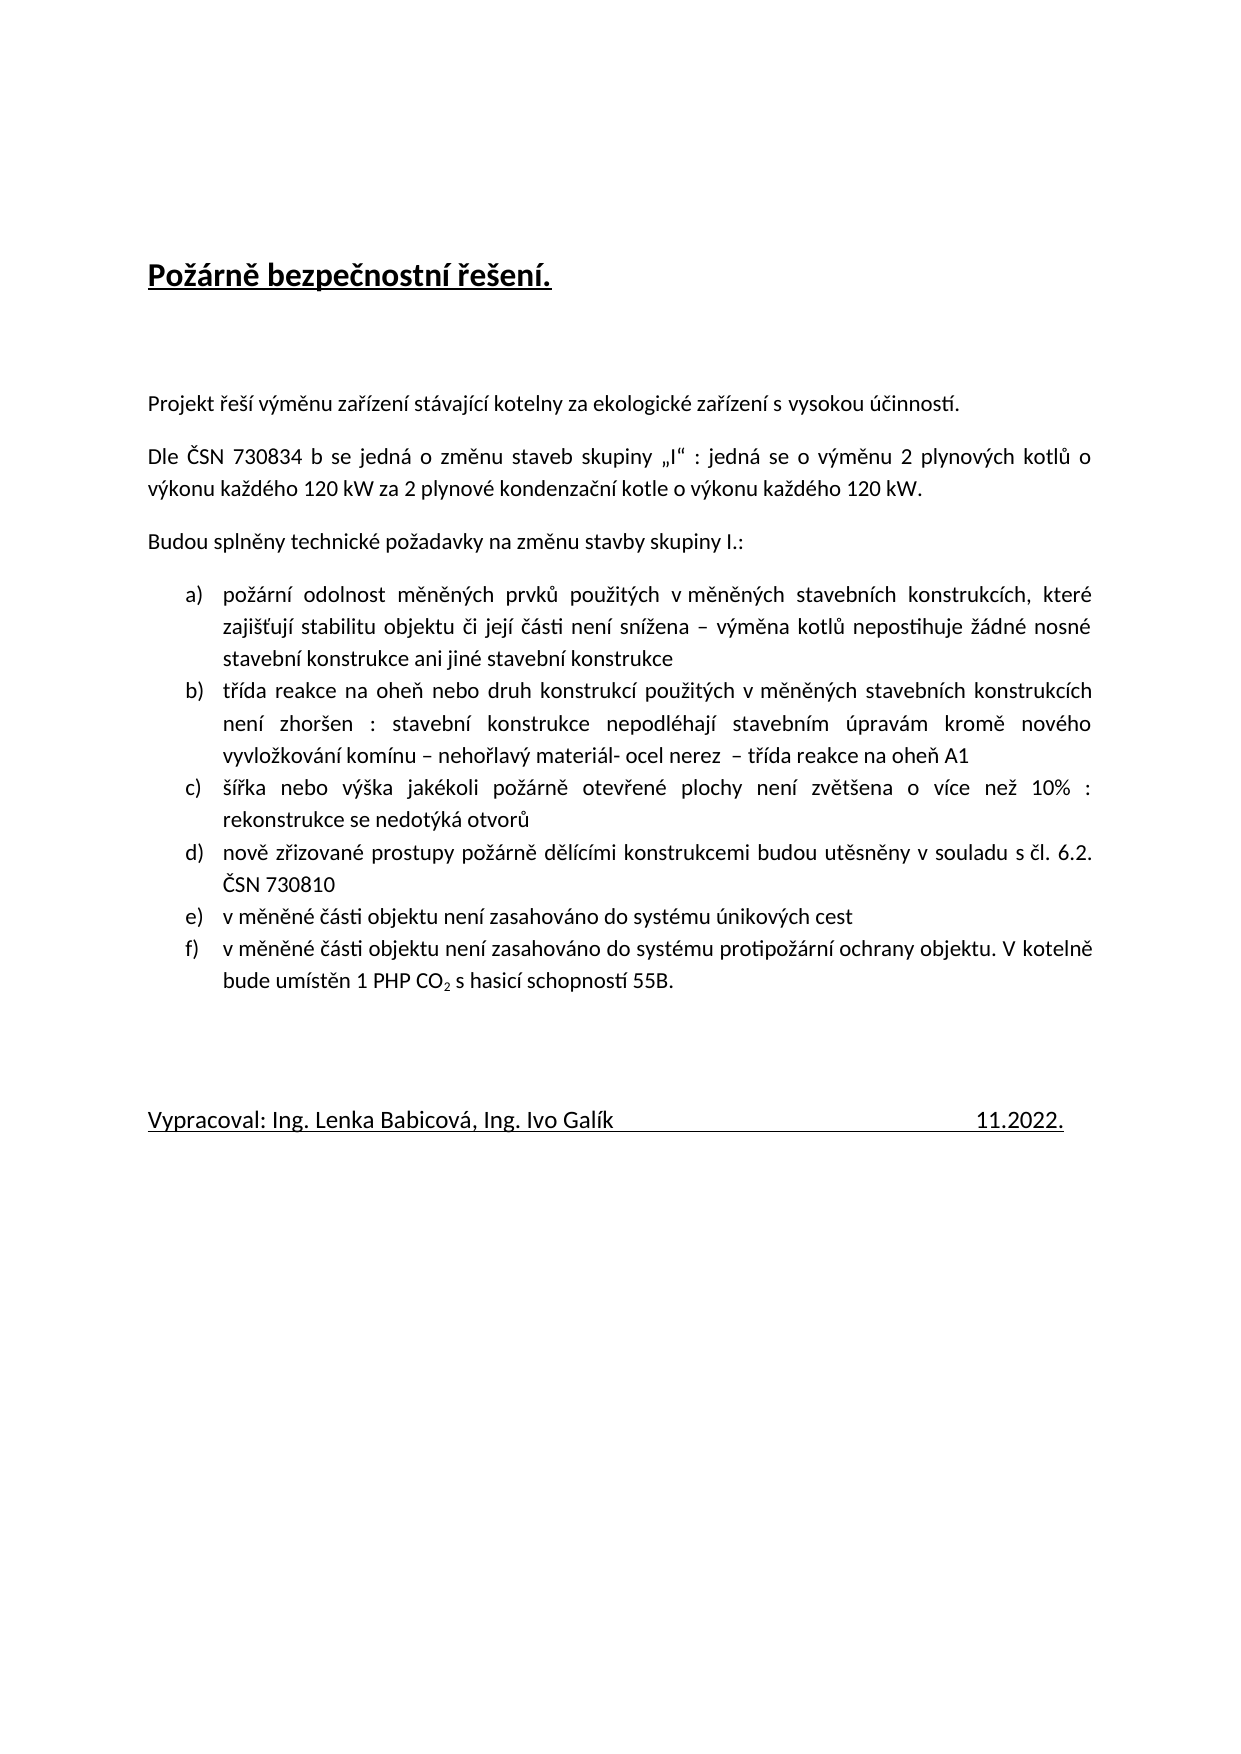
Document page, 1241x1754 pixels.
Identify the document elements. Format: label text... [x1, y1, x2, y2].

list v měněné části objektu není zasahováno do systému únikových cest [185, 902, 1093, 930]
list v měněné části objektu není zasahováno do systému protipožární ochrany objektu. V kotelně bude umístěn 1 PHP CO2 s hasicí schopností 55B. [185, 934, 1093, 994]
text Vypracoval: Ing. Lenka Babicová, Ing. Ivo Galík 11.2022. [148, 1104, 1093, 1135]
text Budou splněny technické požadavky na změnu stavby skupiny I.: [148, 527, 1093, 555]
text Dle ČSN 730834 b se jedná o změnu staveb skupiny „I“ : jedná se o výměnu 2 plynových kotlů o výkonu každého 120 kW za 2 plynové kondenzační kotle o výkonu každého 120 kW. [148, 442, 1093, 502]
list požární odolnost měněných prvků použitých v měněných stavebních konstrukcích, které zajišťují stabilitu objektu či její části není snížena – výměna kotlů nepostihuje žádné nosné stavební konstrukce ani jiné stavební konstrukce [185, 580, 1093, 672]
text Projekt řeší výměnu zařízení stávající kotelny za ekologické zařízení s vysokou účinností. [148, 389, 1093, 417]
list třída reakce na oheň nebo druh konstrukcí použitých v měněných stavebních konstrukcích není zhoršen : stavební konstrukce nepodléhají stavebním úpravám kromě nového vyvložkování komínu – nehořlavý materiál- ocel nerez – třída reakce na oheň A1 [185, 677, 1093, 769]
text Požárně bezpečnostní řešení. [148, 254, 1093, 294]
list nově zřizované prostupy požárně dělícími konstrukcemi budou utěsněny v souladu s čl. 6.2. ČSN 730810 [185, 838, 1093, 898]
list šířka nebo výška jakékoli požárně otevřené plochy není zvětšena o více než 10% : rekonstrukce se nedotýká otvorů [185, 773, 1093, 833]
